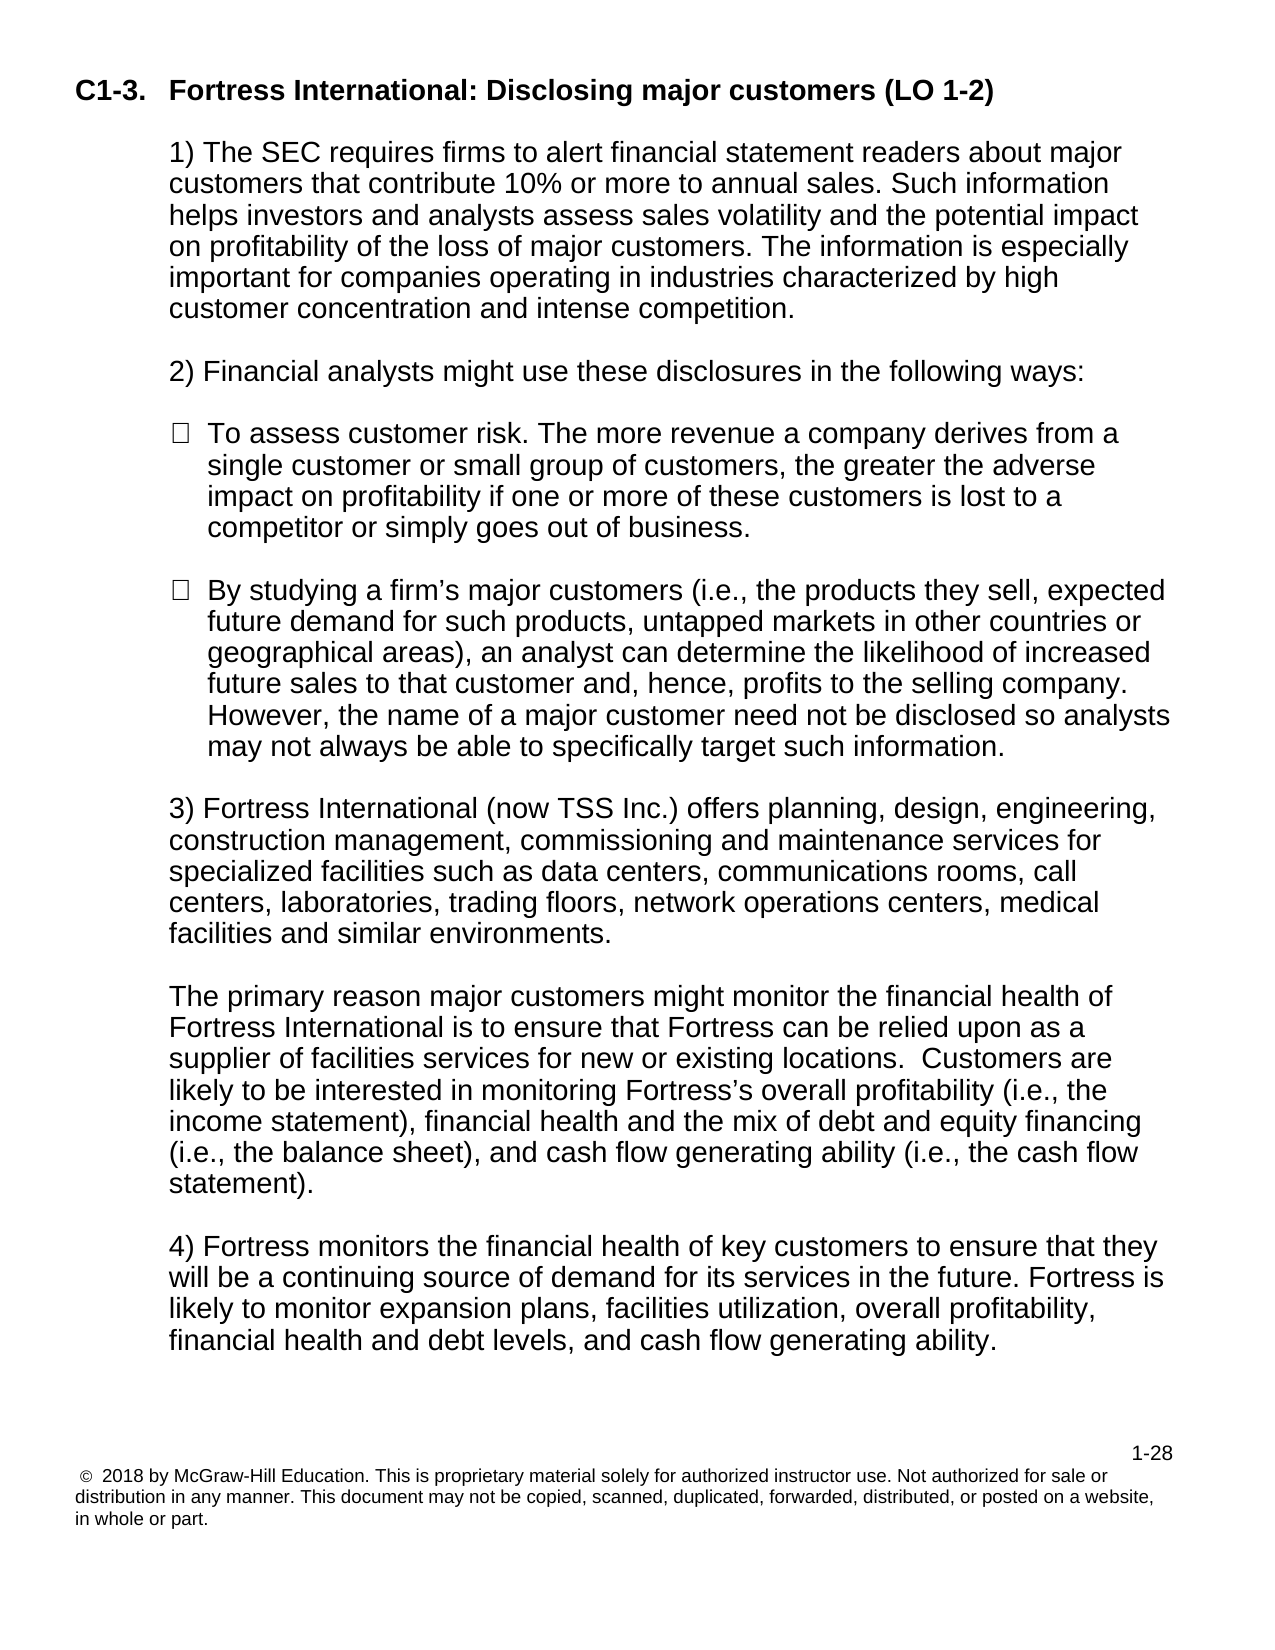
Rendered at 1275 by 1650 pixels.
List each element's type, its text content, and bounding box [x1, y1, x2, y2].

list 3) Fortress International (now TSS Inc.) offers planning, design, engineering, construction management, commissioning and maintenance services for specialized facilities such as data centers, communications rooms, call centers, laboratories, trading floors, network operations centers, medical facilities and similar environments. [169, 794, 1173, 950]
list 1) The SEC requires firms to alert financial statement readers about major customers that contribute 10% or more to annual sales. Such information helps investors and analysts assess sales volatility and the potential impact on profitability of the loss of major customers. The information is especially important for companies operating in industries characterized by high customer concentration and intense competition. [169, 137, 1173, 325]
text 4) Fortress monitors the financial health of key customers to ensure that they will be a continuing source of demand for its services in the future. Fortress is likely to monitor expansion plans, facilities utilization, overall profitability, financial health and debt levels, and cash flow generating ability. [169, 1231, 1173, 1356]
list The primary reason major customers might monitor the financial health of Fortress International is to ensure that Fortress can be relied upon as a supplier of facilities services for new or existing locations. Customers are likely to be interested in monitoring Fortress’s overall profitability (i.e., the income statement), financial health and the mix of debt and equity financing (i.e., the balance sheet), and cash flow generating ability (i.e., the cash flow statement). [169, 981, 1173, 1200]
list By studying a firm’s major customers (i.e., the products they sell, expected future demand for such products, untapped markets in other countries or geographical areas), an analyst can determine the likelihood of increased future sales to that customer and, hence, profits to the selling company. [169, 575, 1173, 700]
text However, the name of a major customer need not be disclosed so analysts may not always be able to specifically target such information. [207, 700, 1173, 762]
list C1-3. Fortress International: Disclosing major customers (LO 1-2) [75, 75, 1173, 106]
list To assess customer risk. The more revenue a company derives from a single customer or small group of customers, the greater the adverse impact on profitability if one or more of these customers is lost to a competitor or simply goes out of business. [169, 419, 1173, 544]
list 2) Financial analysts might use these disclosures in the following ways: [169, 356, 1173, 387]
